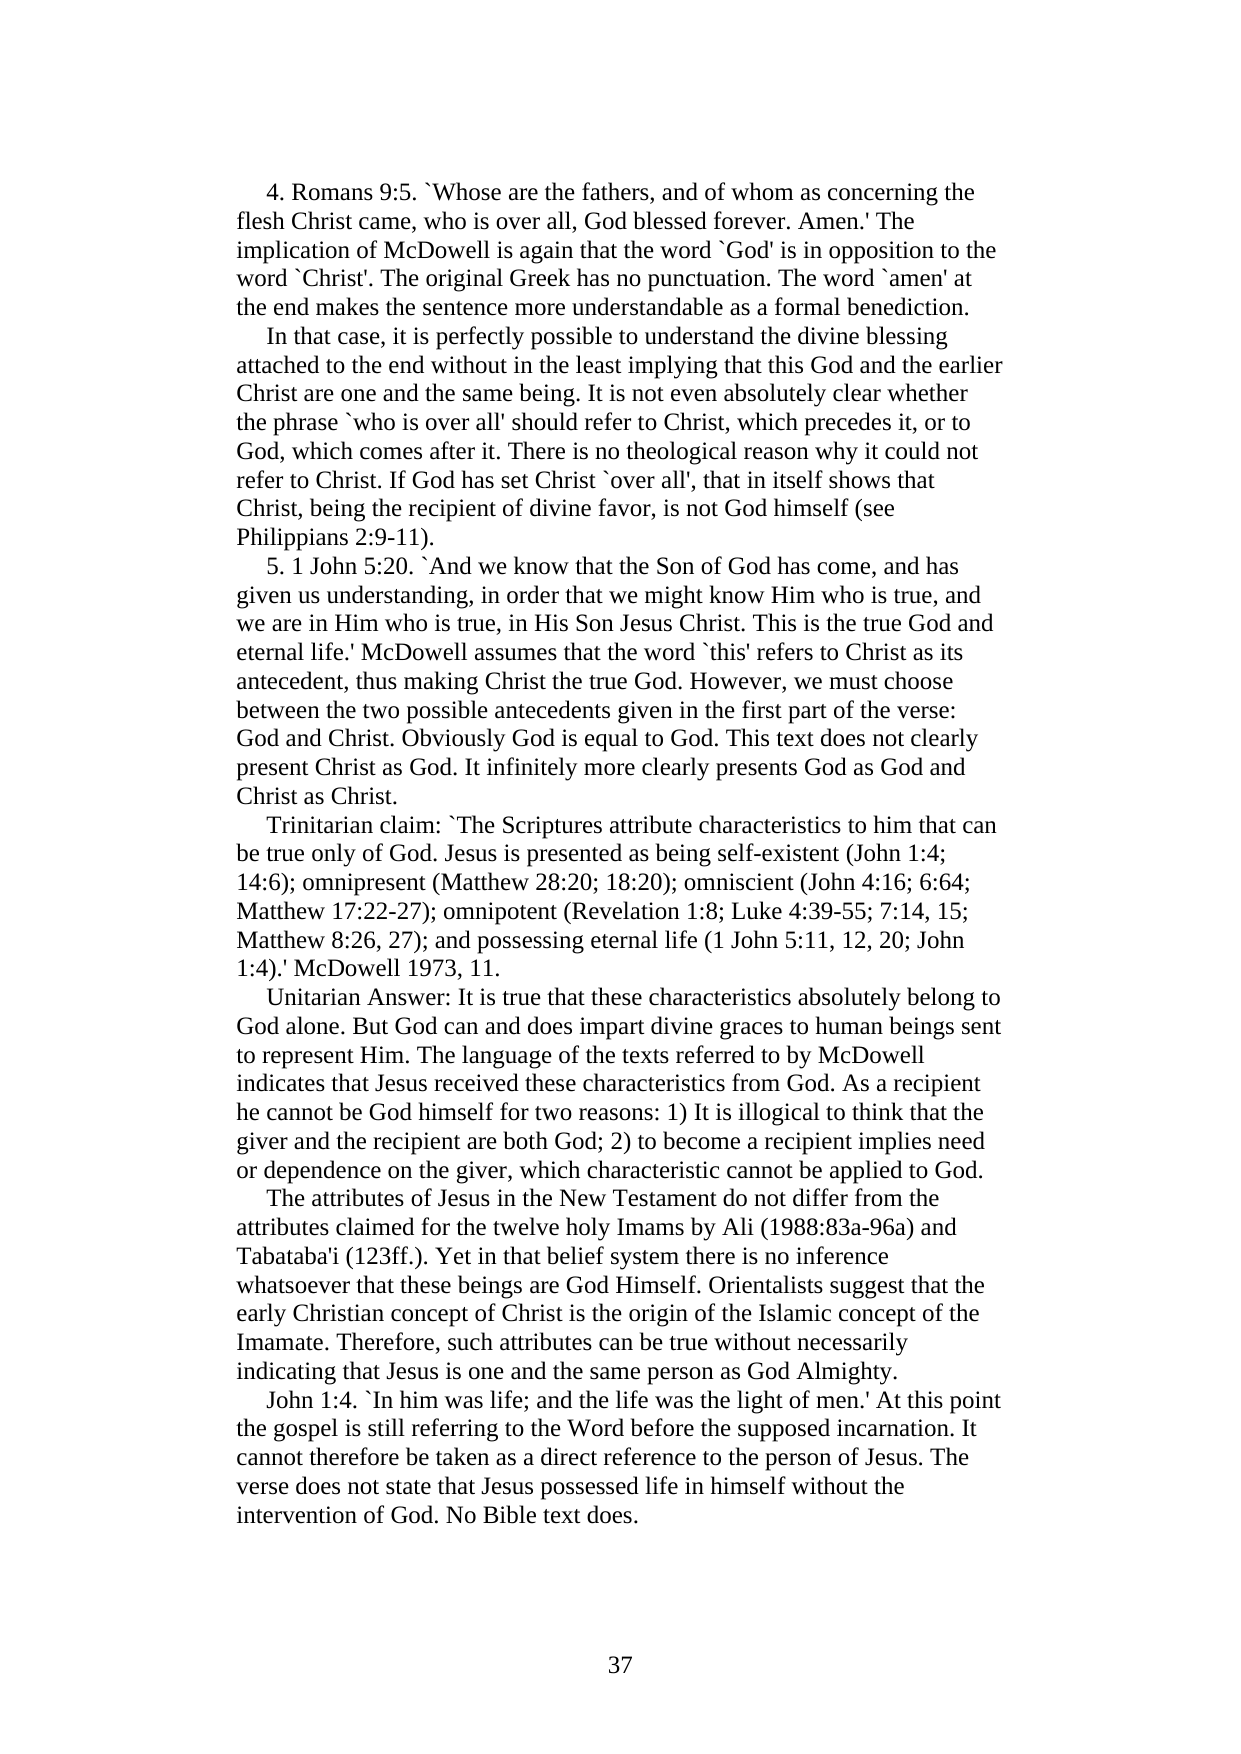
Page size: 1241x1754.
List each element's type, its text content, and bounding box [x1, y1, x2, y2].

text The attributes of Jesus in the New Testament do not differ from the attributes claimed for the twelve holy Imams by Ali (1988:83a-96a) and Tabataba'i (123ff.). Yet in that belief system there is no inference whatsoever that these beings are God Himself. Orientalists suggest that the early Chris­tian concept of Christ is the origin of the Islamic concept of the Imamate. Therefore, such attributes can be true without necessarily indicating that Jesus is one and the same person as God Almighty. [236, 1183, 1004, 1385]
text Unitarian Answer: It is true that these characteristics abso­lutely belong to God alone. But God can and does impart divine graces to human beings sent to represent Him. The language of the texts referred to by McDowell indicates that Jesus received these characteristics from God. As a recipient he cannot be God himself for two reasons: 1) It is illogical to think that the giver and the recipient are both God; 2) to become a recipient implies need or dependence on the giver, which characteristic cannot be applied to God. [236, 982, 1004, 1183]
text In that case, it is perfectly possible to understand the divine blessing attached to the end without in the least implying that this God and the earlier Christ are one and the same being. It is not even absolutely clear whether the phrase `who is over all' should refer to Christ, which precedes it, or to God, which comes after it. There is no theological reason why it could not refer to Christ. If God has set Christ `over all', that in itself shows that Christ, being the recipient of divine favor, is not God himself (see Philippians 2:9-11). [236, 321, 1004, 551]
text John 1:4. `In him was life; and the life was the light of men.' At this point the gospel is still referring to the Word before the supposed incarnation. It cannot therefore be taken as a direct reference to the person of Jesus. The verse does not state that Jesus possessed life in himself without the intervention of God. No Bible text does. [236, 1385, 1004, 1528]
text 5. 1 John 5:20. `And we know that the Son of God has come, and has given us understanding, in order that we might know Him who is true, and we are in Him who is true, in His Son Jesus Christ. This is the true God and eternal life.' McDowell assumes that the word `this' refers to Christ as its antecedent, thus making Christ the true God. However, we must choose between the two possible antecedents given in the first part of the verse: God and Christ. Obviously God is equal to God. This text does not clearly present Christ as God. It infinitely more clearly presents God as God and Christ as Christ. [236, 551, 1004, 810]
text 4. Romans 9:5. `Whose are the fathers, and of whom as concerning the flesh Christ came, who is over all, God blessed forever. Amen.' The implication of McDowell is again that the word `God' is in opposition to the word `Christ'. The original Greek has no punctuation. The word `amen' at the end makes the sentence more understandable as a formal benediction. [236, 177, 1004, 321]
text Trinitarian claim: `The Scriptures attribute characteristics to him that can be true only of God. Jesus is presented as being self-existent (John 1:4; 14:6); omnipresent (Matthew 28:20; 18:20); omniscient (John 4:16; 6:64; Matthew 17:22-27); omnipotent (Revelation 1:8; Luke 4:39-55; 7:14, 15; Matthew 8:26, 27); and possessing eternal life (1 John 5:11, 12, 20; John 1:4).' McDowell 1973, 11. [236, 810, 1004, 982]
